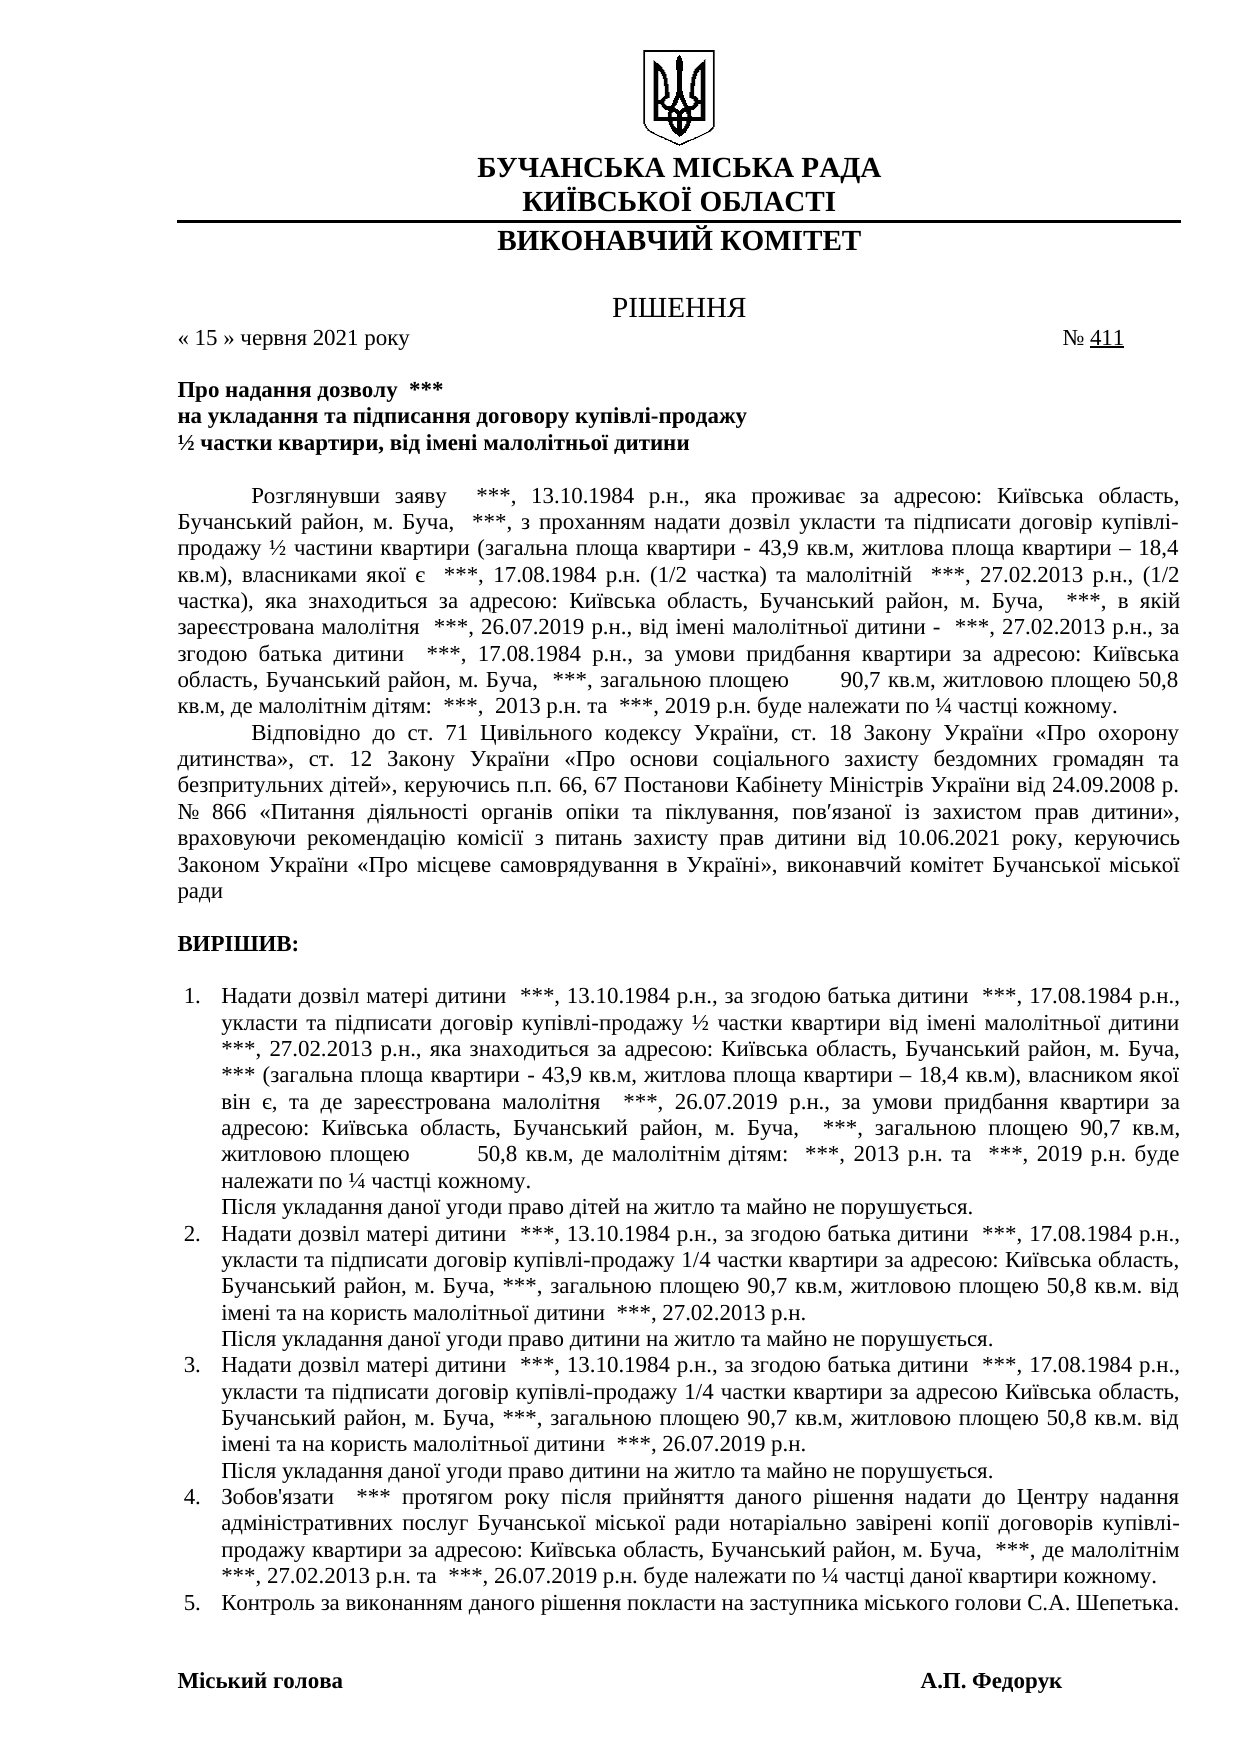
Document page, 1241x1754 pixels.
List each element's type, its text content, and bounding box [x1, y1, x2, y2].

list Зобов'язати *** протягом року після прийняття даного рішення надати до Центру надання адміністративних послуг Бучанської міської ради нотаріально завірені копії договорів купівлі-продажу квартири за адресою: Київська область, Бучанський район, м. Буча, ***, де малолітнім ***, 27.02.2013 р.н. та ***, 26.07.2019 р.н. буде належати по ¼ частці даної квартири кожному. [183, 1483, 1181, 1588]
text Міський голова А.П. Федорук [177, 1668, 1181, 1694]
text Після укладання даної угоди право дитини на житло та майно не порушується. [221, 1325, 1181, 1351]
text Відповідно до ст. 71 Цивільного кодексу України, ст. 18 Закону України «Про охорону дитинства», ст. 12 Закону України «Про основи соціального захисту бездомних громадян та безпритульних дітей», керуючись п.п. 66, 67 Постанови Кабінету Міністрів України від 24.09.2008 р. № 866 «Питання діяльності органів опіки та піклування, пов′язаної із захистом прав дитини», враховуючи рекомендацію комісії з питань захисту прав дитини від 10.06.2021 року, керуючись Законом України «Про місцеве самоврядування в Україні», виконавчий комітет Бучанської міської ради [177, 719, 1181, 903]
text ВИРІШИВ: [177, 930, 1181, 956]
list Надати дозвіл матері дитини ***, 13.10.1984 р.н., за згодою батька дитини ***, 17.08.1984 р.н., укласти та підписати договір купівлі-продажу ½ частки квартири від імені малолітньої дитини ***, 27.02.2013 р.н., яка знаходиться за адресою: Київська область, Бучанський район, м. Буча, *** (загальна площа квартири - 43,9 кв.м, житлова площа квартири – 18,4 кв.м), власником якої він є, та де зареєстрована малолітня ***, 26.07.2019 р.н., за умови придбання квартири за адресою: Київська область, Бучанський район, м. Буча, ***, загальною площею 90,7 кв.м, житловою площею 50,8 кв.м, де малолітнім дітям: ***, 2013 р.н. та ***, 2019 р.н. буде належати по ¼ частці кожному. [183, 982, 1181, 1193]
text « 15 » червня 2021 року № 411 [177, 323, 1181, 350]
text РІШЕННЯ [177, 290, 1181, 323]
list Надати дозвіл матері дитини ***, 13.10.1984 р.н., за згодою батька дитини ***, 17.08.1984 р.н., укласти та підписати договір купівлі-продажу 1/4 частки квартири за адресою Київська область, Бучанський район, м. Буча, ***, загальною площею 90,7 кв.м, житловою площею 50,8 кв.м. від імені та на користь малолітньої дитини ***, 26.07.2019 р.н. [183, 1351, 1181, 1457]
list Контроль за виконанням даного рішення покласти на заступника міського голови С.А. Шепетька. [183, 1588, 1181, 1615]
text БУЧАНСЬКА МІСЬКА РАДА [177, 151, 1181, 184]
text Після укладання даної угоди право дітей на житло та майно не порушується. [221, 1193, 1181, 1219]
text ВИКОНАВЧИЙ КОМІТЕТ [177, 223, 1181, 256]
text Про надання дозволу *** [177, 376, 827, 403]
text КИЇВСЬКОЇ ОБЛАСТІ [177, 184, 1181, 220]
text ½ частки квартири, від імені малолітньої дитини [177, 429, 827, 455]
list Надати дозвіл матері дитини ***, 13.10.1984 р.н., за згодою батька дитини ***, 17.08.1984 р.н., укласти та підписати договір купівлі-продажу 1/4 частки квартири за адресою: Київська область, Бучанський район, м. Буча, ***, загальною площею 90,7 кв.м, житловою площею 50,8 кв.м. від імені та на користь малолітньої дитини ***, 27.02.2013 р.н. [183, 1219, 1181, 1325]
text Розглянувши заяву ***, 13.10.1984 р.н., яка проживає за адресою: Київська область, Бучанський район, м. Буча, ***, з проханням надати дозвіл укласти та підписати договір купівлі-продажу ½ частини квартири (загальна площа квартири - 43,9 кв.м, житлова площа квартири – 18,4 кв.м), власниками якої є ***, 17.08.1984 р.н. (1/2 частка) та малолітній ***, 27.02.2013 р.н., (1/2 частка), яка знаходиться за адресою: Київська область, Бучанський район, м. Буча, ***, в якій зареєстрована малолітня ***, 26.07.2019 р.н., від імені малолітньої дитини - ***, 27.02.2013 р.н., за згодою батька дитини ***, 17.08.1984 р.н., за умови придбання квартири за адресою: Київська область, Бучанський район, м. Буча, ***, загальною площею 90,7 кв.м, житловою площею 50,8 кв.м, де малолітнім дітям: ***, 2013 р.н. та ***, 2019 р.н. буде належати по ¼ частці кожному. [177, 482, 1181, 719]
text на укладання та підписання договору купівлі-продажу [177, 403, 827, 429]
text Після укладання даної угоди право дитини на житло та майно не порушується. [221, 1457, 1181, 1483]
